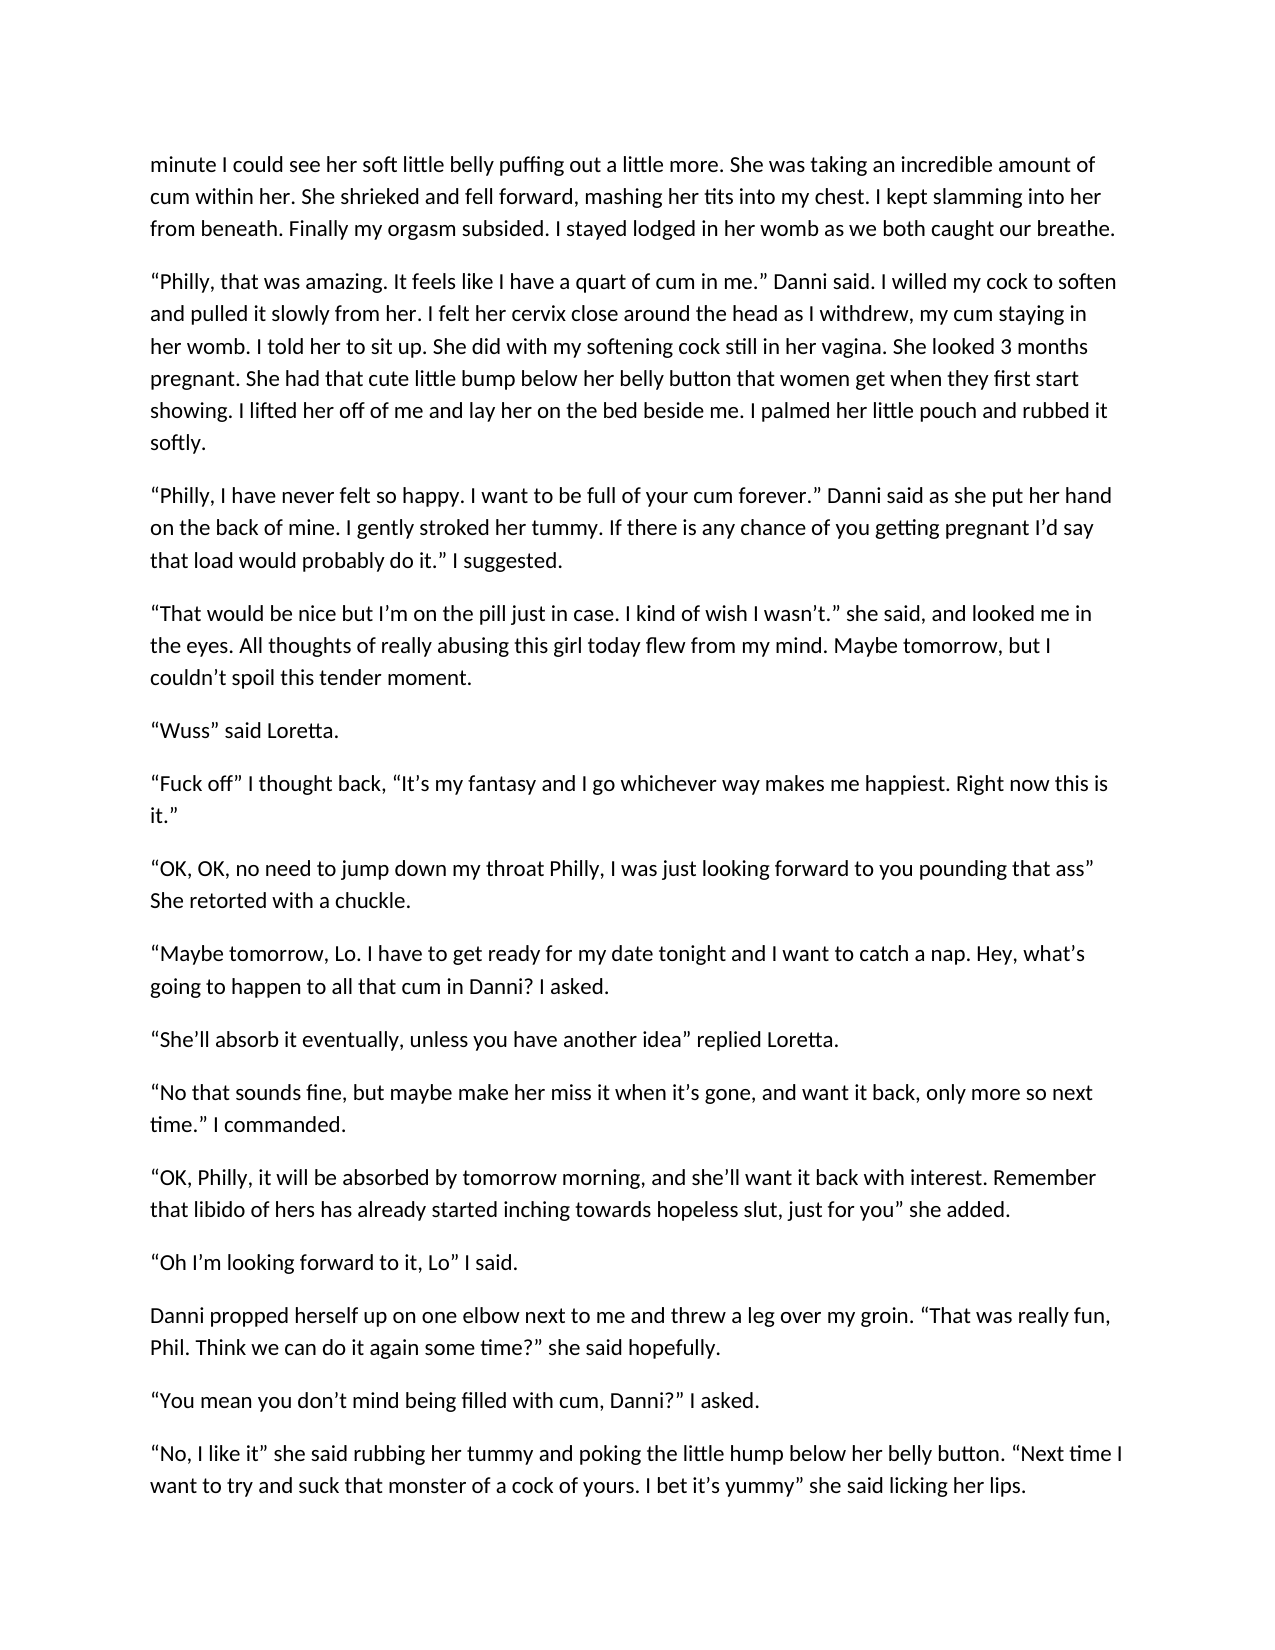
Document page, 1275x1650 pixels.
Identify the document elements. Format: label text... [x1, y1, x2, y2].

text “Philly, I have never felt so happy. I want to be full of your cum forever.” Danni said as she put her hand on the back of mine. I gently stroked her tummy. If there is any chance of you getting pregnant I’d say that load would probably do it.” I suggested. [150, 481, 1125, 574]
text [150, 150, 1125, 242]
text “OK, OK, no need to jump down my throat Philly, I was just looking forward to you pounding that ass” She retorted with a chuckle. [150, 854, 1125, 914]
text “No, I like it” she said rubbing her tummy and poking the little hump below her belly button. “Next time I want to try and suck that monster of a cock of yours. I bet it’s yummy” she said licking her lips. [150, 1439, 1125, 1500]
text “Philly, that was amazing. It feels like I have a quart of cum in me.” Danni said. I willed my cock to soften and pulled it slowly from her. I felt her cervix close around the head as I withdrew, my cum staying in her womb. I told her to sit up. She did with my softening cock still in her vagina. She looked 3 months pregnant. She had that cute little bump below her belly button that women get when they first start showing. I lifted her off of me and lay her on the bed beside me. I palmed her little pouch and rubbed it softly. [150, 267, 1125, 456]
text “OK, Philly, it will be absorbed by tomorrow morning, and she’ll want it back with interest. Remember that libido of hers has already started inching towards hopeless slut, just for you” she added. [150, 1163, 1125, 1223]
text Danni propped herself up on one elbow next to me and threw a leg over my groin. “That was really fun, Phil. Think we can do it again some time?” she said hopefully. [150, 1301, 1125, 1361]
text “She’ll absorb it eventually, unless you have another idea” replied Loretta. [150, 1025, 1125, 1053]
text “Wuss” said Loretta. [150, 716, 1125, 744]
text “No that sounds fine, but maybe make her miss it when it’s gone, and want it back, only more so next time.” I commanded. [150, 1078, 1125, 1138]
text “Fuck off” I thought back, “It’s my fantasy and I go whichever way makes me happiest. Right now this is it.” [150, 769, 1125, 829]
text “That would be nice but I’m on the pill just in case. I kind of wish I wasn’t.” she said, and looked me in the eyes. All thoughts of really abusing this girl today flew from my mind. Maybe tomorrow, but I couldn’t spoil this tender moment. [150, 599, 1125, 691]
text “Maybe tomorrow, Lo. I have to get ready for my date tonight and I want to catch a nap. Hey, what’s going to happen to all that cum in Danni? I asked. [150, 939, 1125, 1000]
text “Oh I’m looking forward to it, Lo” I said. [150, 1248, 1125, 1276]
text “You mean you don’t mind being filled with cum, Danni?” I asked. [150, 1386, 1125, 1414]
